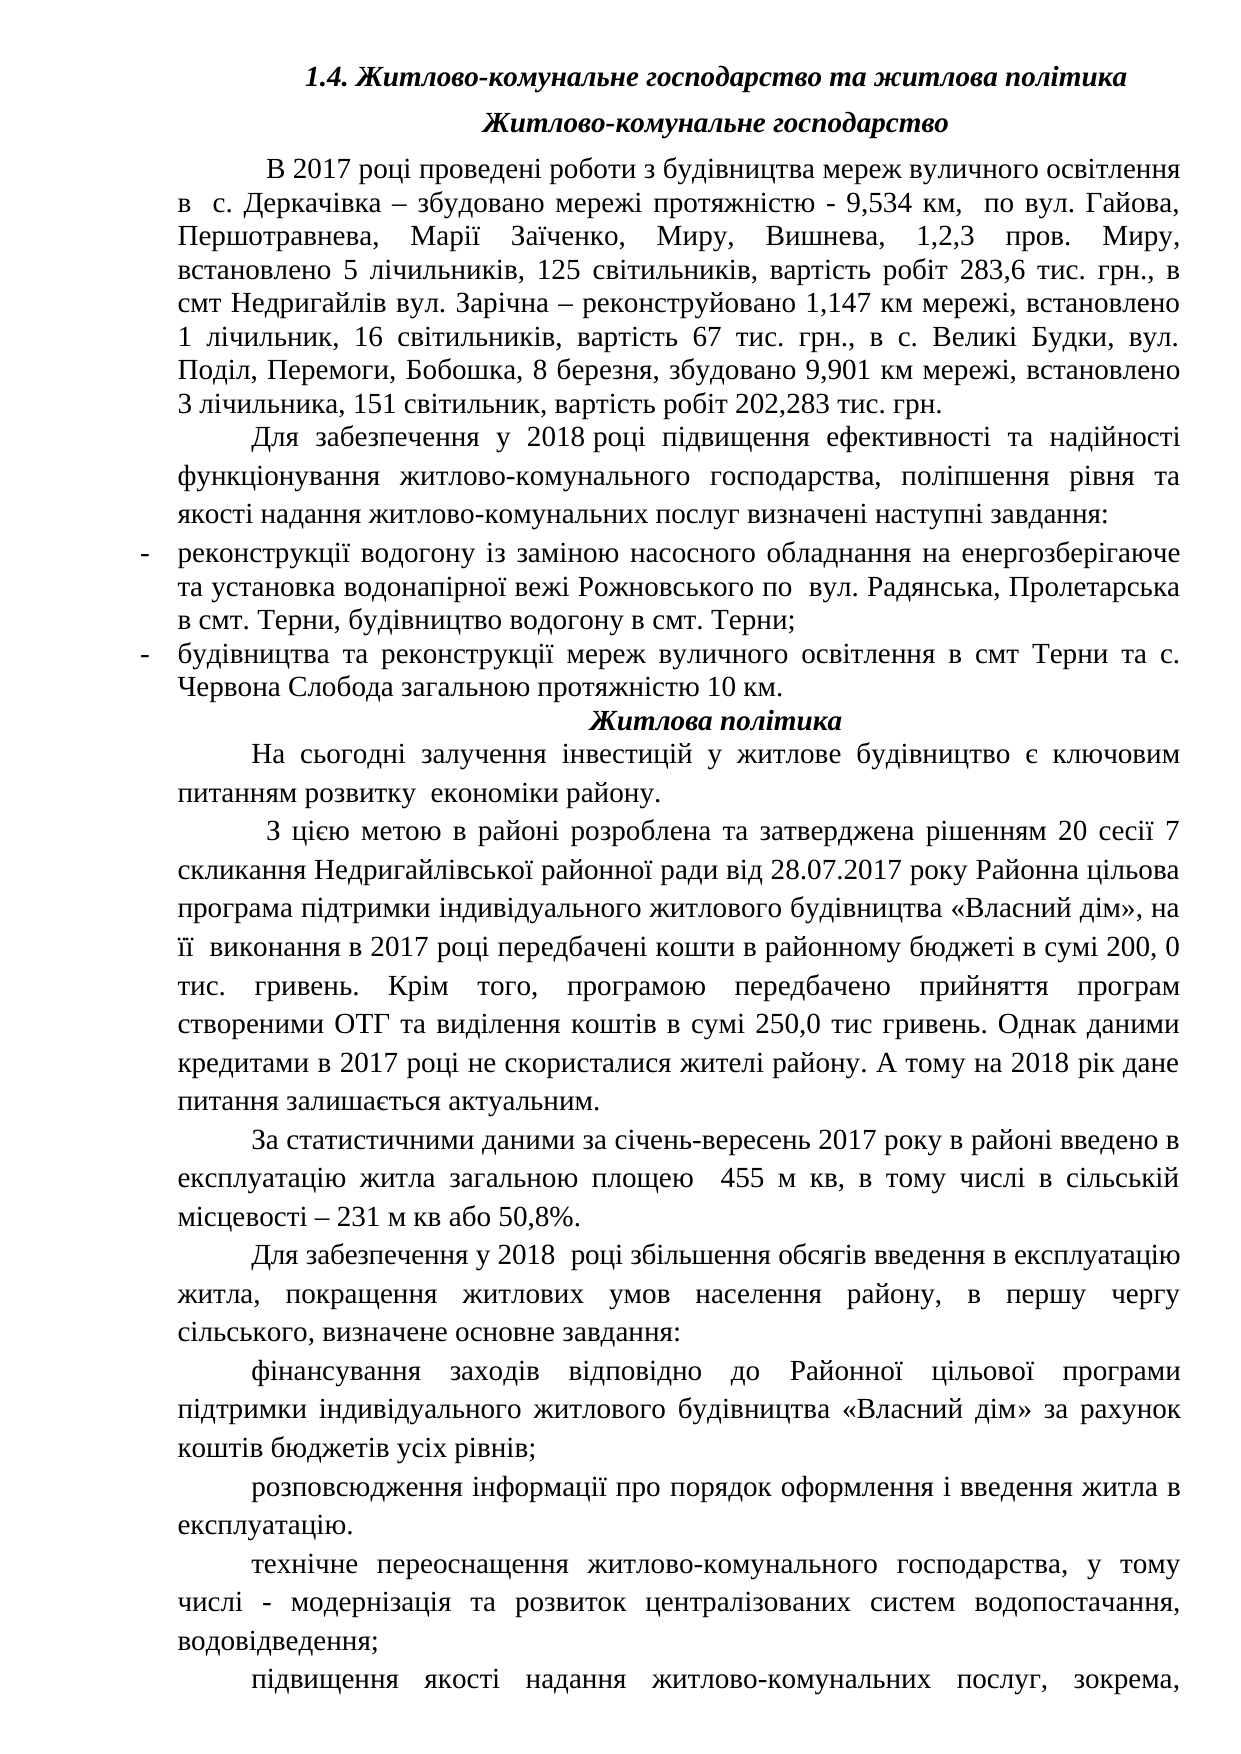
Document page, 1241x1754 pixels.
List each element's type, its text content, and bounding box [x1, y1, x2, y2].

text На сьогодні залучення інвестицій у житлове будівництво є ключовим питанням розвитку економіки району. [177, 736, 1181, 808]
text За статистичними даними за січень-вересень 2017 року в районі введено в експлуатацію житла загальною площею 455 м кв, в тому числі в сільській місцевості – 231 м кв або 50,8%. [177, 1122, 1181, 1232]
text Для забезпечення у 2018 році підвищення ефективності та надійності функціонування житлово-комунального господарства, поліпшення рівня та якості надання житлово-комунальних послуг визначені наступні завдання: [177, 419, 1181, 530]
text Житлово-комунальне господарство [177, 105, 1181, 139]
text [177, 1661, 1181, 1695]
list реконструкції водогону із заміною насосного обладнання на енергозберігаюче та установка водонапірної вежі Рожновського по вул. Радянська, Пролетарська в смт. Терни, будівництво водогону в смт. Терни; [140, 535, 1181, 636]
text Для забезпечення у 2018 році збільшення обсягів введення в експлуатацію житла, покращення житлових умов населення району, в першу чергу сільського, визначене основне завдання: [177, 1237, 1181, 1348]
text В 2017 році проведені роботи з будівництва мереж вуличного освітлення в с. Деркачівка – збудовано мережі протяжністю - 9,534 км, по вул. Гайова, Першотравнева, Марії Заїченко, Миру, Вишнева, 1,2,3 пров. Миру, встановлено 5 лічильників, 125 світильників, вартість робіт 283,6 тис. грн., в смт Недригайлів вул. Зарічна – реконструйовано 1,147 км мережі, встановлено 1 лічильник, 16 світильників, вартість 67 тис. грн., в с. Великі Будки, вул. Поділ, Перемоги, Бобошка, 8 березня, збудовано 9,901 км мережі, встановлено 3 лічильника, 151 світильник, вартість робіт 202,283 тис. грн. [177, 151, 1181, 419]
text 1.4. Житлово-комунальне господарство та житлова політика [177, 59, 1181, 93]
text розповсюдження інформації про порядок оформлення і введення житла в експлуатацію. [177, 1469, 1181, 1541]
text технічне переоснащення житлово-комунального господарства, у тому числі - модернізація та розвиток централізованих систем водопостачання, водовідведення; [177, 1546, 1181, 1656]
text Житлова політика [177, 703, 1181, 736]
text фінансування заходів відповідно до Районної цільової програми підтримки індивідуального житлового будівництва «Власний дім» за рахунок коштів бюджетів усіх рівнів; [177, 1353, 1181, 1464]
list будівництва та реконструкції мереж вуличного освітлення в смт Терни та с. Червона Слобода загальною протяжністю 10 км. [140, 636, 1181, 703]
text З цією метою в районі розроблена та затверджена рішенням 20 сесії 7 скликання Недригайлівської районної ради від 28.07.2017 року Районна цільова програма підтримки індивідуального житлового будівництва «Власний дім», на її виконання в 2017 році передбачені кошти в районному бюджеті в сумі 200, 0 тис. гривень. Крім того, програмою передбачено прийняття програм створеними ОТГ та виділення коштів в сумі 250,0 тис гривень. Однак даними кредитами в 2017 році не скористалися жителі району. А тому на 2018 рік дане питання залишається актуальним. [177, 813, 1181, 1117]
